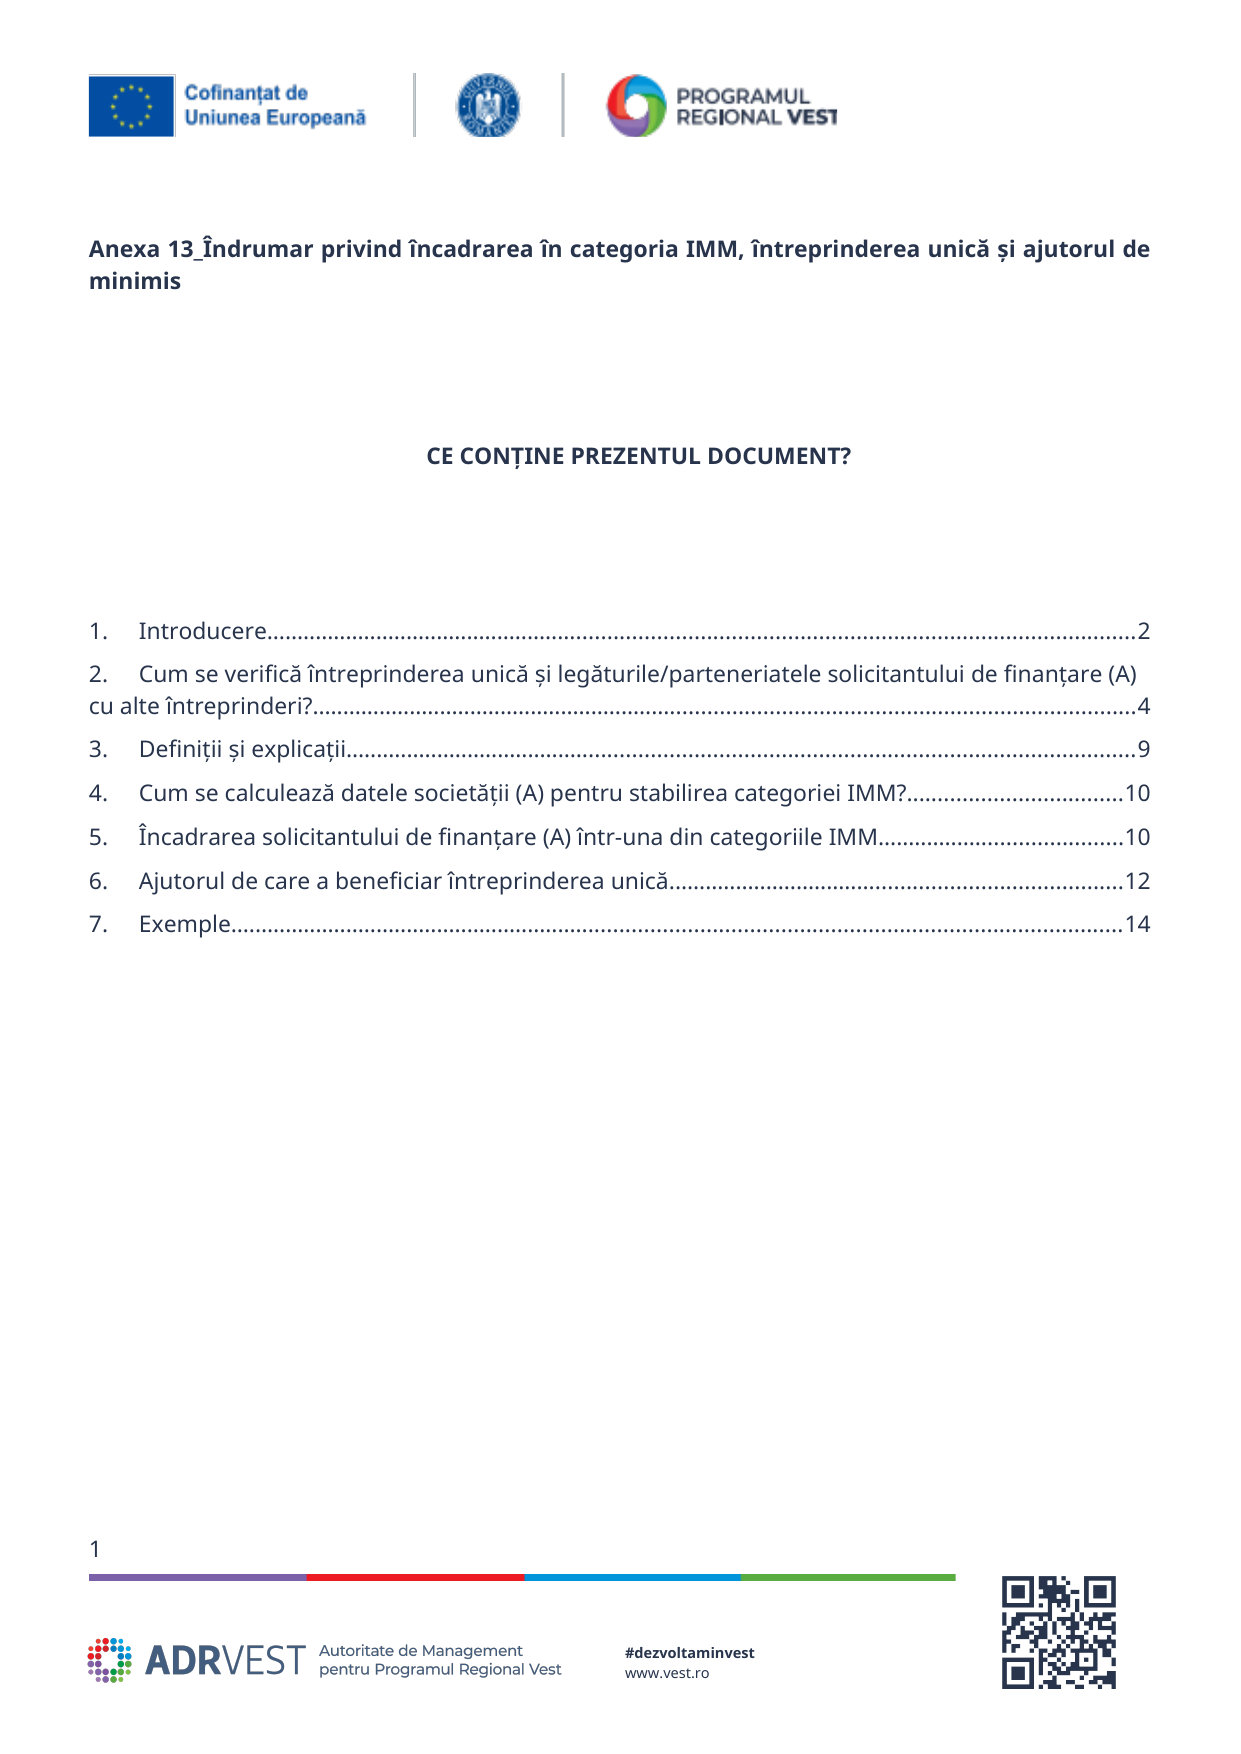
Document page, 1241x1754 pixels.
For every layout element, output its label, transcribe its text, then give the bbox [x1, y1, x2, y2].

picture [78, 1635, 567, 1686]
text Anexa 13_Îndrumar privind încadrarea în categoria IMM, întreprinderea unică și ajutorul de minimis [89, 233, 1152, 296]
text CE CONȚINE PREZENTUL DOCUMENT? [126, 440, 1152, 471]
picture [993, 1567, 1125, 1698]
